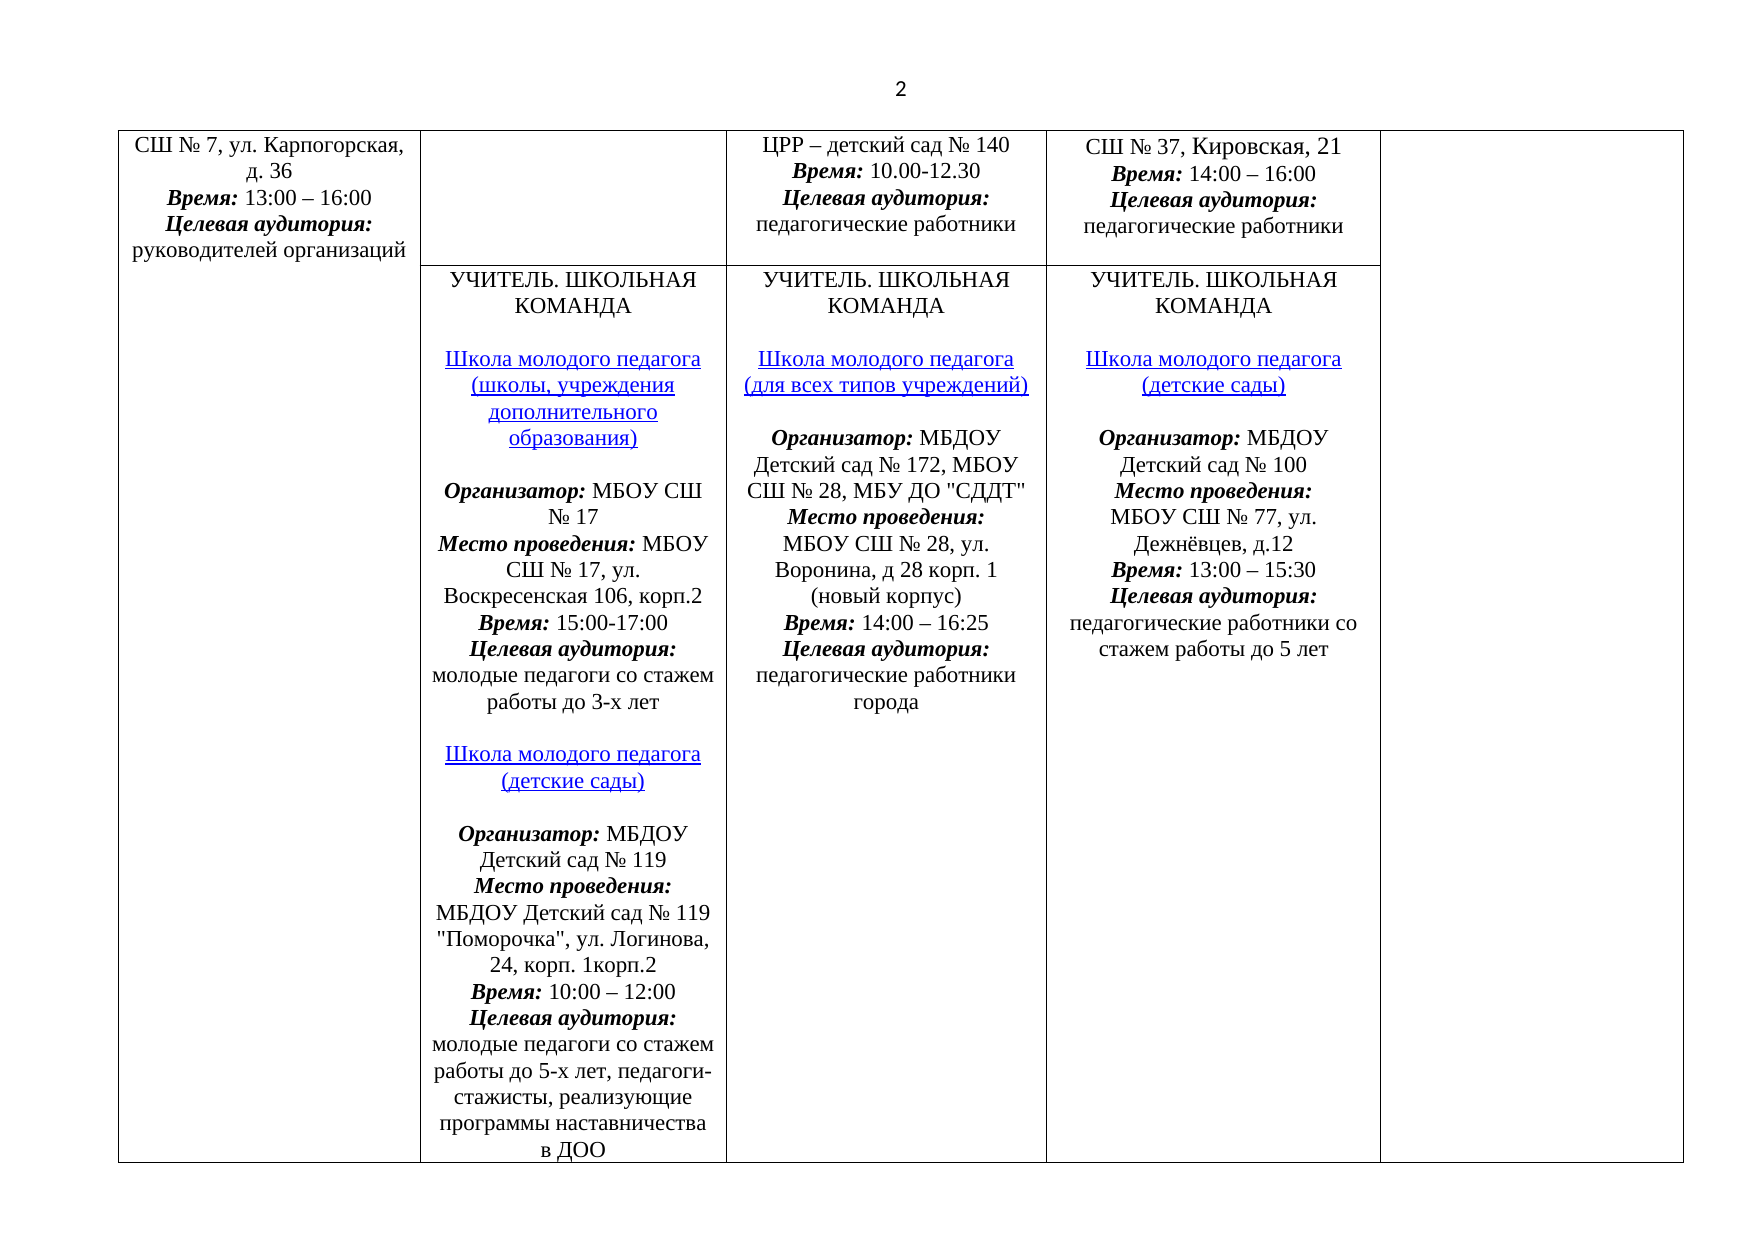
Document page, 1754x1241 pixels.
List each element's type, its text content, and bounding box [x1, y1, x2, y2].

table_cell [1381, 131, 1683, 1162]
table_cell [727, 131, 1046, 265]
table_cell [421, 131, 726, 265]
table_cell УЧИТЕЛЬ. ШКОЛЬНАЯ КОМАНДА Школа молодого педагога (детские сады) Организатор: МБДОУ Детский сад № 100 Место проведения: МБОУ СШ № 77, ул. Дежнёвцев, д.12 Время: 13:00 – 15:30 Целевая аудитория: педагогические работники со стажем работы до 5 лет [1047, 266, 1380, 1162]
table_cell УЧИТЕЛЬ. ШКОЛЬНАЯ КОМАНДА Школа молодого педагога (школы, учреждения дополнительного образования) Организатор: МБОУ СШ № 17 Место проведения: МБОУ СШ № 17, ул. Воскресенская 106, корп.2 Время: 15:00-17:00 Целевая аудитория: молодые педагоги со стажем работы до 3-х лет Школа молодого педагога (детские сады) Организатор: МБДОУ Детский сад № 119 Место проведения: МБДОУ Детский сад № 119 "Поморочка", ул. Логинова, 24, корп. 1корп.2 Время: 10:00 – 12:00 Целевая аудитория: молодые педагоги со стажем работы до 5-х лет, педагоги-стажисты, реализующие программы наставничества в ДОО [421, 266, 726, 1162]
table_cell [119, 131, 420, 1162]
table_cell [1047, 131, 1380, 265]
table_cell УЧИТЕЛЬ. ШКОЛЬНАЯ КОМАНДА Школа молодого педагога (для всех типов учреждений) Организатор: МБДОУ Детский сад № 172, МБОУ СШ № 28, МБУ ДО "СДДТ" Место проведения: МБОУ СШ № 28, ул. Воронина, д 28 корп. 1 (новый корпус) Время: 14:00 – 16:25 Целевая аудитория: педагогические работники города [727, 266, 1046, 1162]
